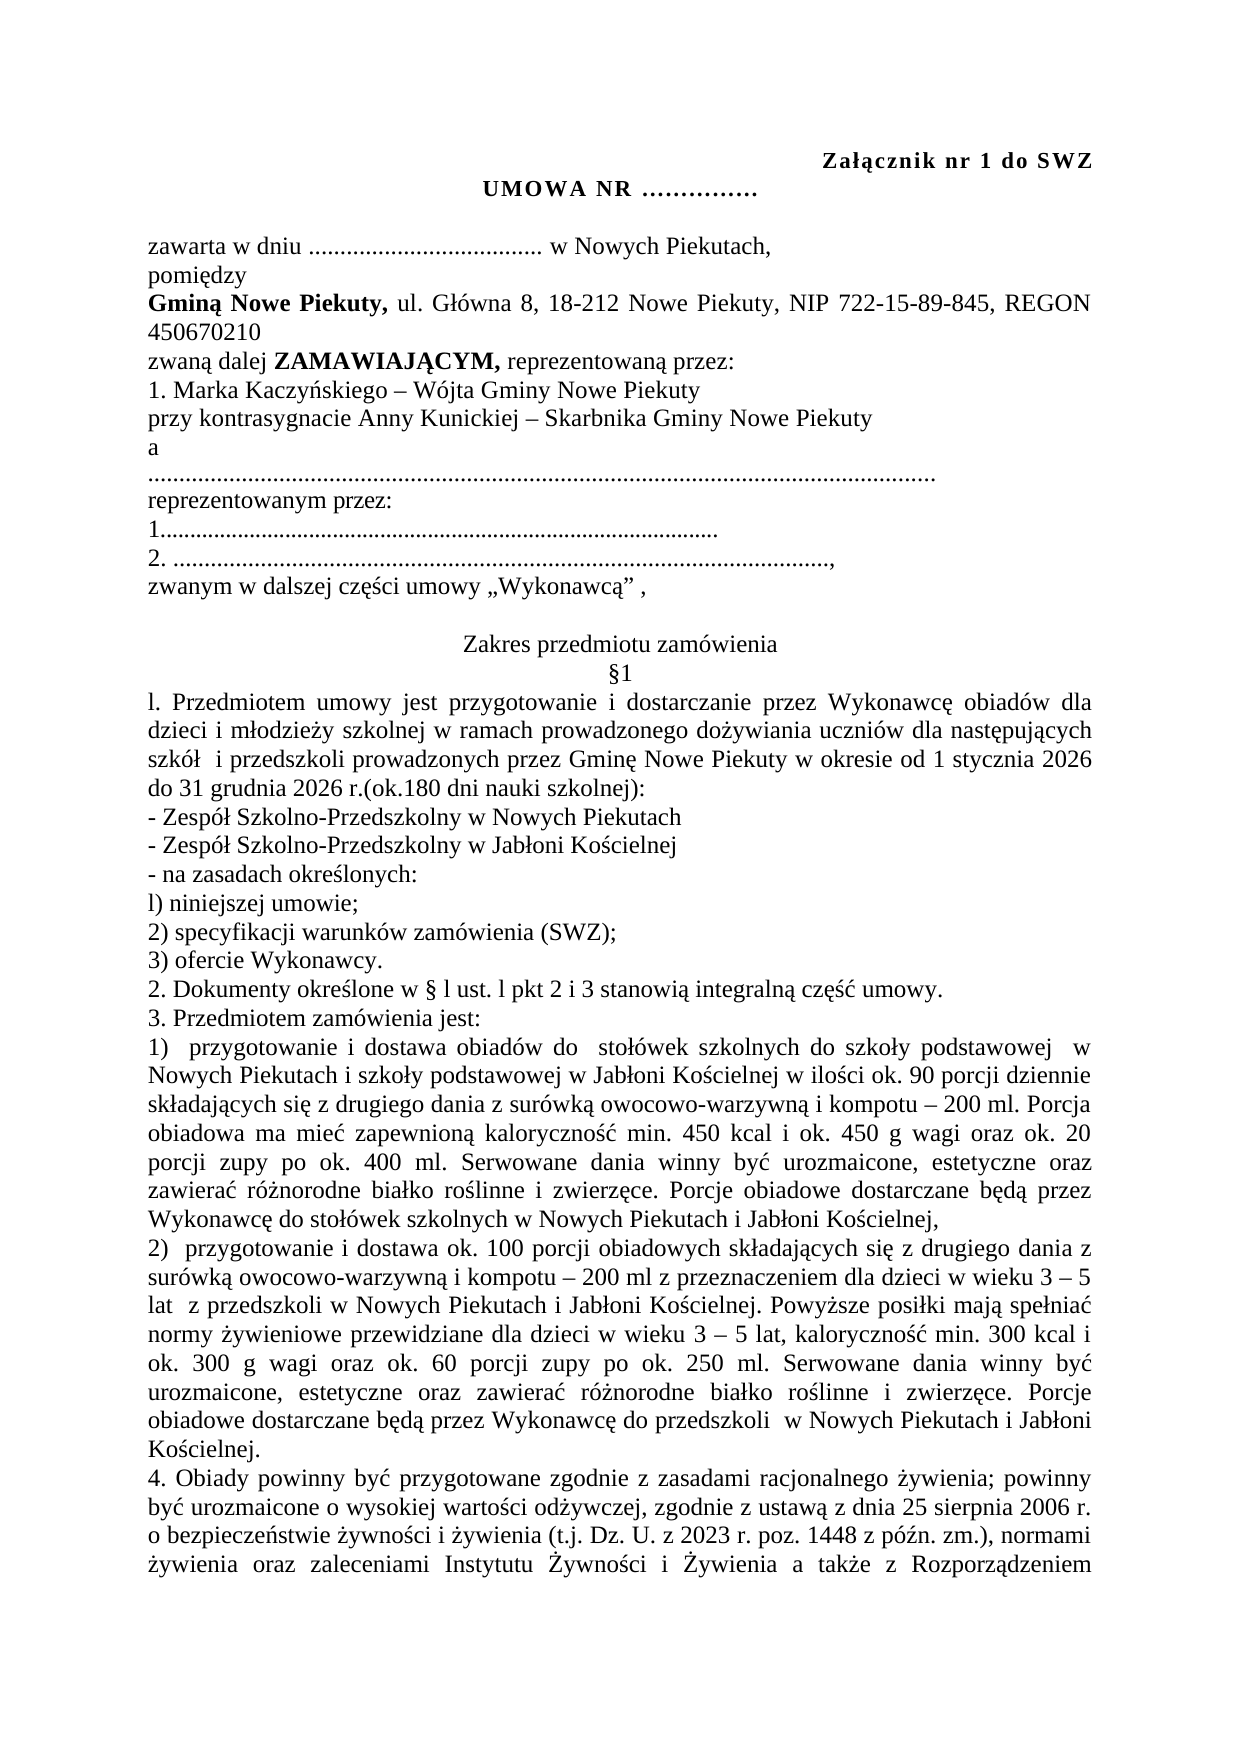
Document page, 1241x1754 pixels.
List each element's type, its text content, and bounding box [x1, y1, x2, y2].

text zawarta w dniu ..................................... w Nowych Piekutach, [148, 231, 1093, 260]
text - Zespół Szkolno-Przedszkolny w Jabłoni Kościelnej [148, 831, 1093, 859]
text l. Przedmiotem umowy jest przygotowanie i dostarczanie przez Wykonawcę obiadów dla dzieci i młodzieży szkolnej w ramach prowadzonego dożywiania uczniów dla następujących szkół i przedszkoli prowadzonych przez Gminę Nowe Piekuty w okresie od 1 stycznia 2026 do 31 grudnia 2026 r.(ok.180 dni nauki szkolnej): [148, 687, 1093, 802]
text 2. ........................................................................................................., [148, 543, 1093, 572]
text UMOWA NR …………… [148, 174, 1093, 203]
text - Zespół Szkolno-Przedszkolny w Nowych Piekutach [148, 802, 1093, 831]
text §1 [148, 658, 1093, 687]
text Załącznik nr 1 do SWZ [148, 148, 1093, 174]
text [148, 1463, 1093, 1578]
text 2) specyfikacji warunków zamówienia (SWZ); [148, 917, 1093, 946]
text a [148, 433, 1093, 461]
text - na zasadach określonych: [148, 859, 1093, 888]
text 2. Dokumenty określone w § l ust. l pkt 2 i 3 stanowią integralną część umowy. [148, 974, 1093, 1003]
text 1) przygotowanie i dostawa obiadów do stołówek szkolnych do szkoły podstawowej w Nowych Piekutach i szkoły podstawowej w Jabłoni Kościelnej w ilości ok. 90 porcji dziennie składających się z drugiego dania z surówką owocowo-warzywną i kompotu – 200 ml. Porcja obiadowa ma mieć zapewnioną kaloryczność min. 450 kcal i ok. 450 g wagi oraz ok. 20 porcji zupy po ok. 400 ml. Serwowane dania winny być urozmaicone, estetyczne oraz zawierać różnorodne białko roślinne i zwierzęce. Porcje obiadowe dostarczane będą przez Wykonawcę do stołówek szkolnych w Nowych Piekutach i Jabłoni Kościelnej, [148, 1032, 1093, 1233]
text 2) przygotowanie i dostawa ok. 100 porcji obiadowych składających się z drugiego dania z surówką owocowo-warzywną i kompotu – 200 ml z przeznaczeniem dla dzieci w wieku 3 – 5 lat z przedszkoli w Nowych Piekutach i Jabłoni Kościelnej. Powyższe posiłki mają spełniać normy żywieniowe przewidziane dla dzieci w wieku 3 – 5 lat, kaloryczność min. 300 kcal i ok. 300 g wagi oraz ok. 60 porcji zupy po ok. 250 ml. Serwowane dania winny być urozmaicone, estetyczne oraz zawierać różnorodne białko roślinne i zwierzęce. Porcje obiadowe dostarczane będą przez Wykonawcę do przedszkoli w Nowych Piekutach i Jabłoni Kościelnej. [148, 1233, 1093, 1463]
text 3. Przedmiotem zamówienia jest: [148, 1003, 1093, 1032]
text 1. Marka Kaczyńskiego – Wójta Gminy Nowe Piekuty [148, 375, 1093, 404]
text 3) ofercie Wykonawcy. [148, 946, 1093, 974]
text Zakres przedmiotu zamówienia [148, 629, 1093, 658]
text Gminą Nowe Piekuty, ul. Główna 8, 18-212 Nowe Piekuty, NIP 722-15-89-845, REGON 450670210 [148, 289, 1093, 346]
text 1.............................................................................................. [148, 514, 1093, 543]
text pomiędzy [148, 260, 1093, 289]
text reprezentowanym przez: [148, 486, 1093, 514]
text zwanym w dalszej części umowy „Wykonawcą” , [148, 572, 1093, 601]
text zwaną dalej ZAMAWIAJĄCYM, reprezentowaną przez: [148, 346, 1093, 375]
text przy kontrasygnacie Anny Kunickiej – Skarbnika Gminy Nowe Piekuty [148, 404, 1093, 433]
text l) niniejszej umowie; [148, 888, 1093, 917]
